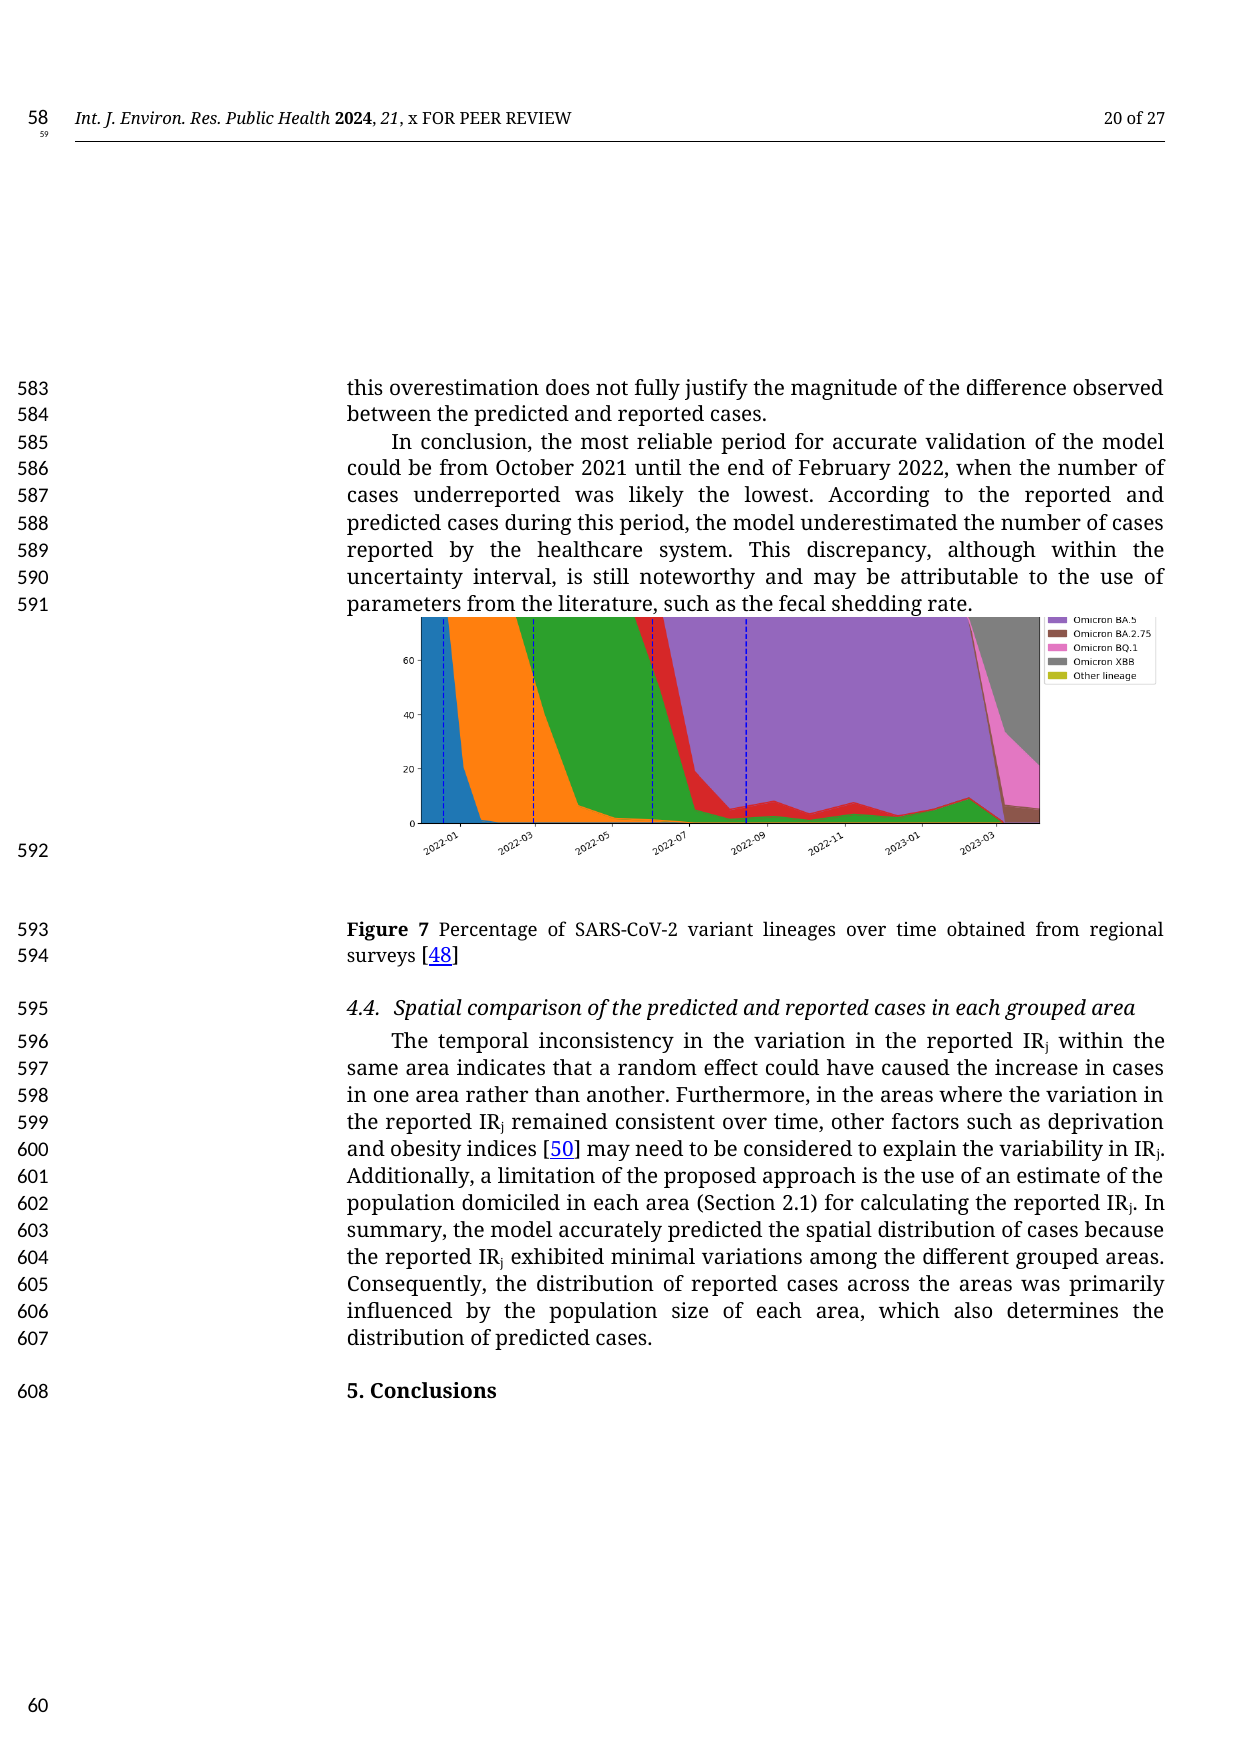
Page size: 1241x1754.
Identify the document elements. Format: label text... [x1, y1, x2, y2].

text In conclusion, the most reliable period for accurate validation of the model could be from October 2021 until the end of February 2022, when the number of cases underreported was likely the lowest. According to the reported and predicted cases during this period, the model underestimated the number of cases reported by the healthcare system. This discrepancy, although within the uncertainty interval, is still noteworthy and may be attributable to the use of parameters from the literature, such as the fecal shedding rate. [347, 428, 1165, 617]
subtitle 4.4. Spatial comparison of the predicted and reported cases in each grouped area [347, 994, 1165, 1021]
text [347, 374, 1165, 428]
subtitle 5. Conclusions [347, 1377, 1165, 1404]
picture [391, 617, 1161, 858]
text The temporal inconsistency in the variation in the reported IRj within the same area indicates that a random effect could have caused the increase in cases in one area rather than another. Furthermore, in the areas where the variation in the reported IRj remained consistent over time, other factors such as deprivation and obesity indices [50] may need to be considered to explain the variability in IRj. Additionally, a limitation of the proposed approach is the use of an estimate of the population domiciled in each area (Section 2.1) for calculating the reported IRj. In summary, the model accurately predicted the spatial distribution of cases because the reported IRj exhibited minimal variations among the different grouped areas. Consequently, the distribution of reported cases across the areas was primarily influenced by the population size of each area, which also determines the distribution of predicted cases. [347, 1027, 1165, 1352]
